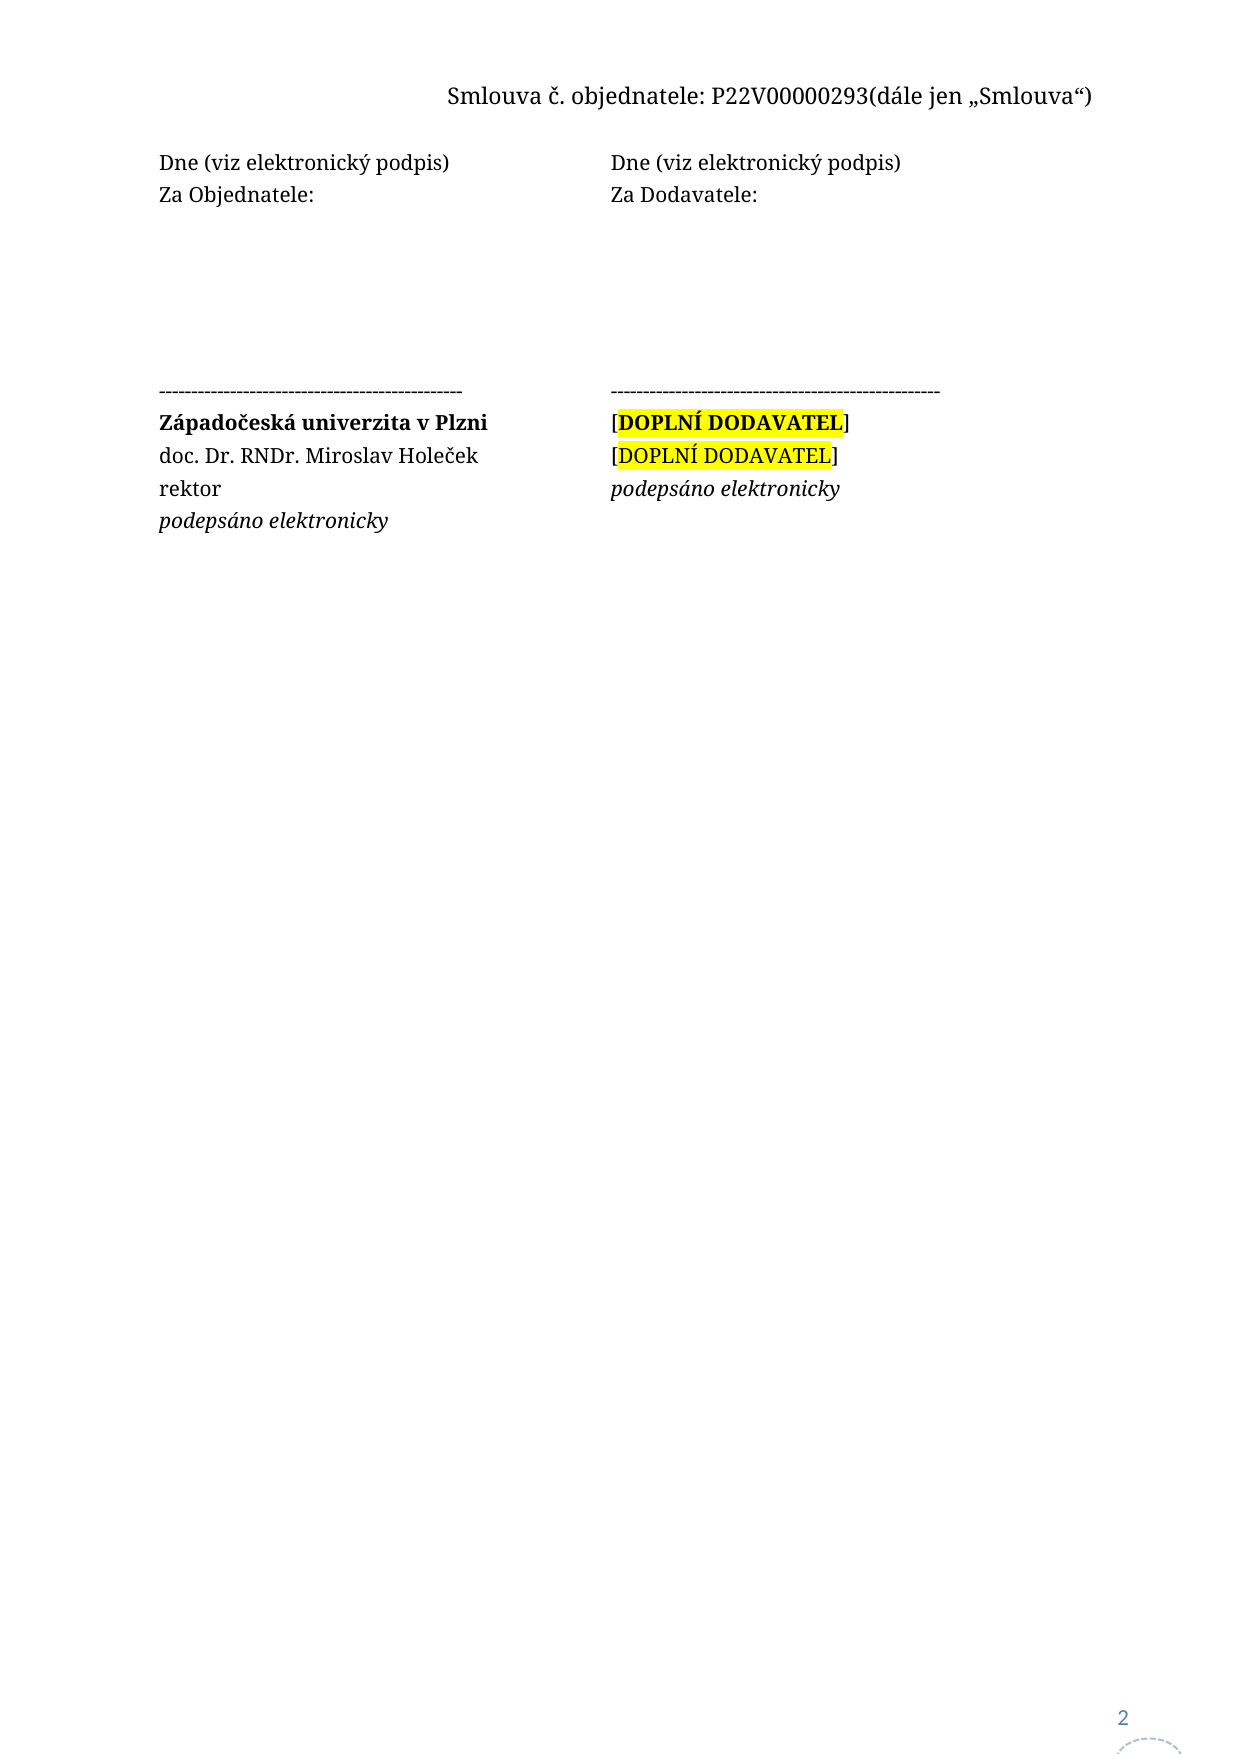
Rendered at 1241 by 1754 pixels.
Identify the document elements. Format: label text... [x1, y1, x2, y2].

table_header Dne (viz elektronický podpis) Za Objednatele: ----------------------------------------------- Západočeská univerzita v Plzni doc. Dr. RNDr. Miroslav Holeček rektor podepsáno elektronicky [148, 148, 599, 539]
table_header Dne (viz elektronický podpis) Za Dodavatele: --------------------------------------------------- [DOPLNÍ DODAVATEL] [DOPLNÍ DODAVATEL] podepsáno elektronicky [599, 148, 1051, 539]
